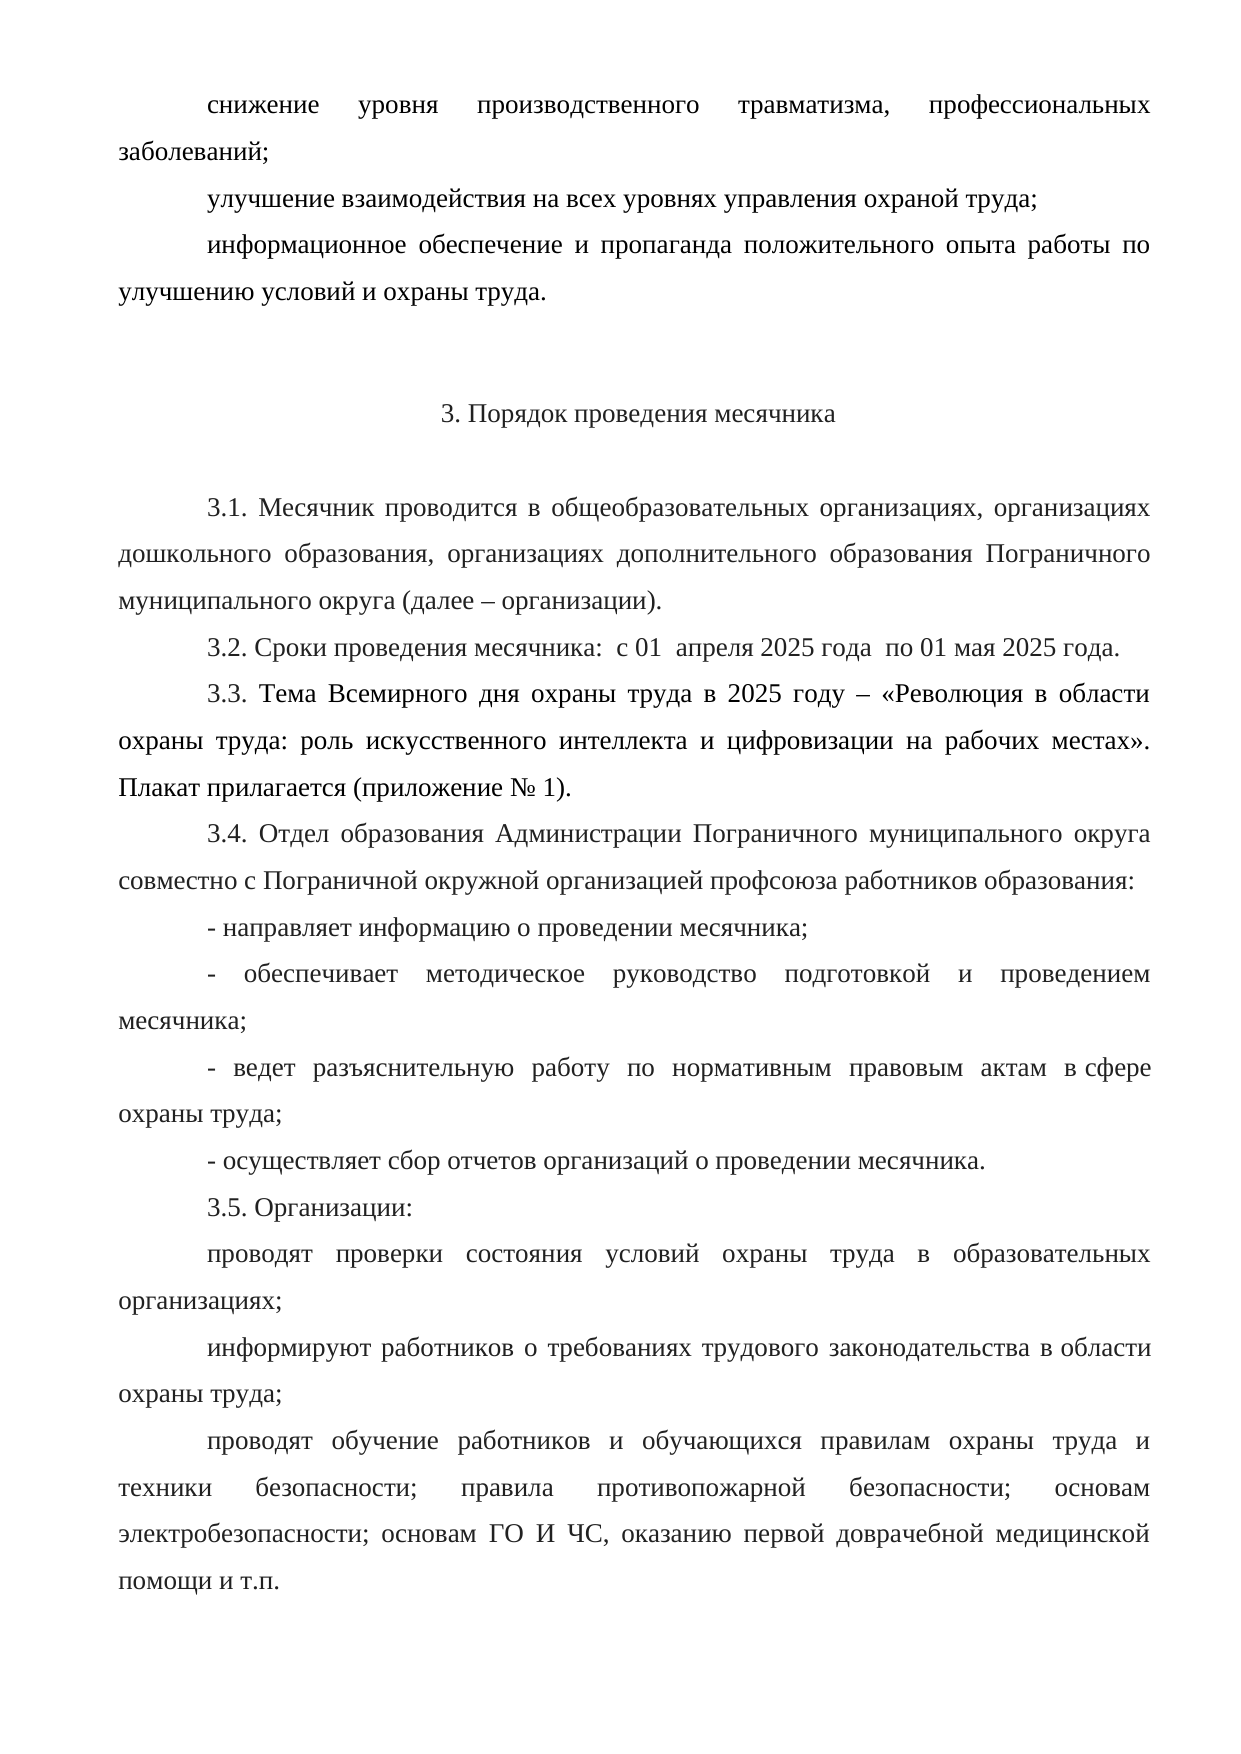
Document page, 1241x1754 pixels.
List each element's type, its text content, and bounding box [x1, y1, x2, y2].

text 3.3. Тема Всемирного дня охраны труда в 2025 году – «Революция в области охраны труда: роль искусственного интеллекта и цифровизации на рабочих местах». Плакат прилагается (приложение № 1). [118, 677, 1152, 802]
text 3.1. Месячник проводится в общеобразовательных организациях, организациях дошкольного образования, организациях дополнительного образования Пограничного муниципального округа (далее – организации). [118, 491, 1152, 615]
text улучшение взаимодействия на всех уровнях управления охраной труда; [118, 182, 1152, 213]
text 3.4. Отдел образования Администрации Пограничного муниципального округа совместно с Пограничной окружной организацией профсоюза работников образования: [118, 817, 1152, 895]
text снижение уровня производственного травматизма, профессиональных заболеваний; [118, 89, 1152, 166]
text 3.5. Организации: [118, 1191, 1152, 1222]
text информируют работников о требованиях трудового законодательства в области охраны труда; [118, 1331, 1152, 1408]
text 3.2. Сроки проведения месячника: с 01 апреля 2025 года по 01 мая 2025 года. [118, 631, 1152, 662]
text 3. Порядок проведения месячника [118, 397, 1152, 428]
text проводят проверки состояния условий охраны труда в образовательных организациях; [118, 1237, 1152, 1315]
text проводят обучение работников и обучающихся правилам охраны труда и техники безопасности; правила противопожарной безопасности; основам электробезопасности; основам ГО И ЧС, оказанию первой доврачебной медицинской помощи и т.п. [118, 1424, 1152, 1595]
text - осуществляет сбор отчетов организаций о проведении месячника. [118, 1144, 1152, 1175]
text - обеспечивает методическое руководство подготовкой и проведением месячника; [118, 957, 1152, 1035]
text - ведет разъяснительную работу по нормативным правовым актам в сфере охраны труда; [118, 1051, 1152, 1128]
text информационное обеспечение и пропаганда положительного опыта работы по улучшению условий и охраны труда. [118, 229, 1152, 306]
text - направляет информацию о проведении месячника; [118, 911, 1152, 942]
